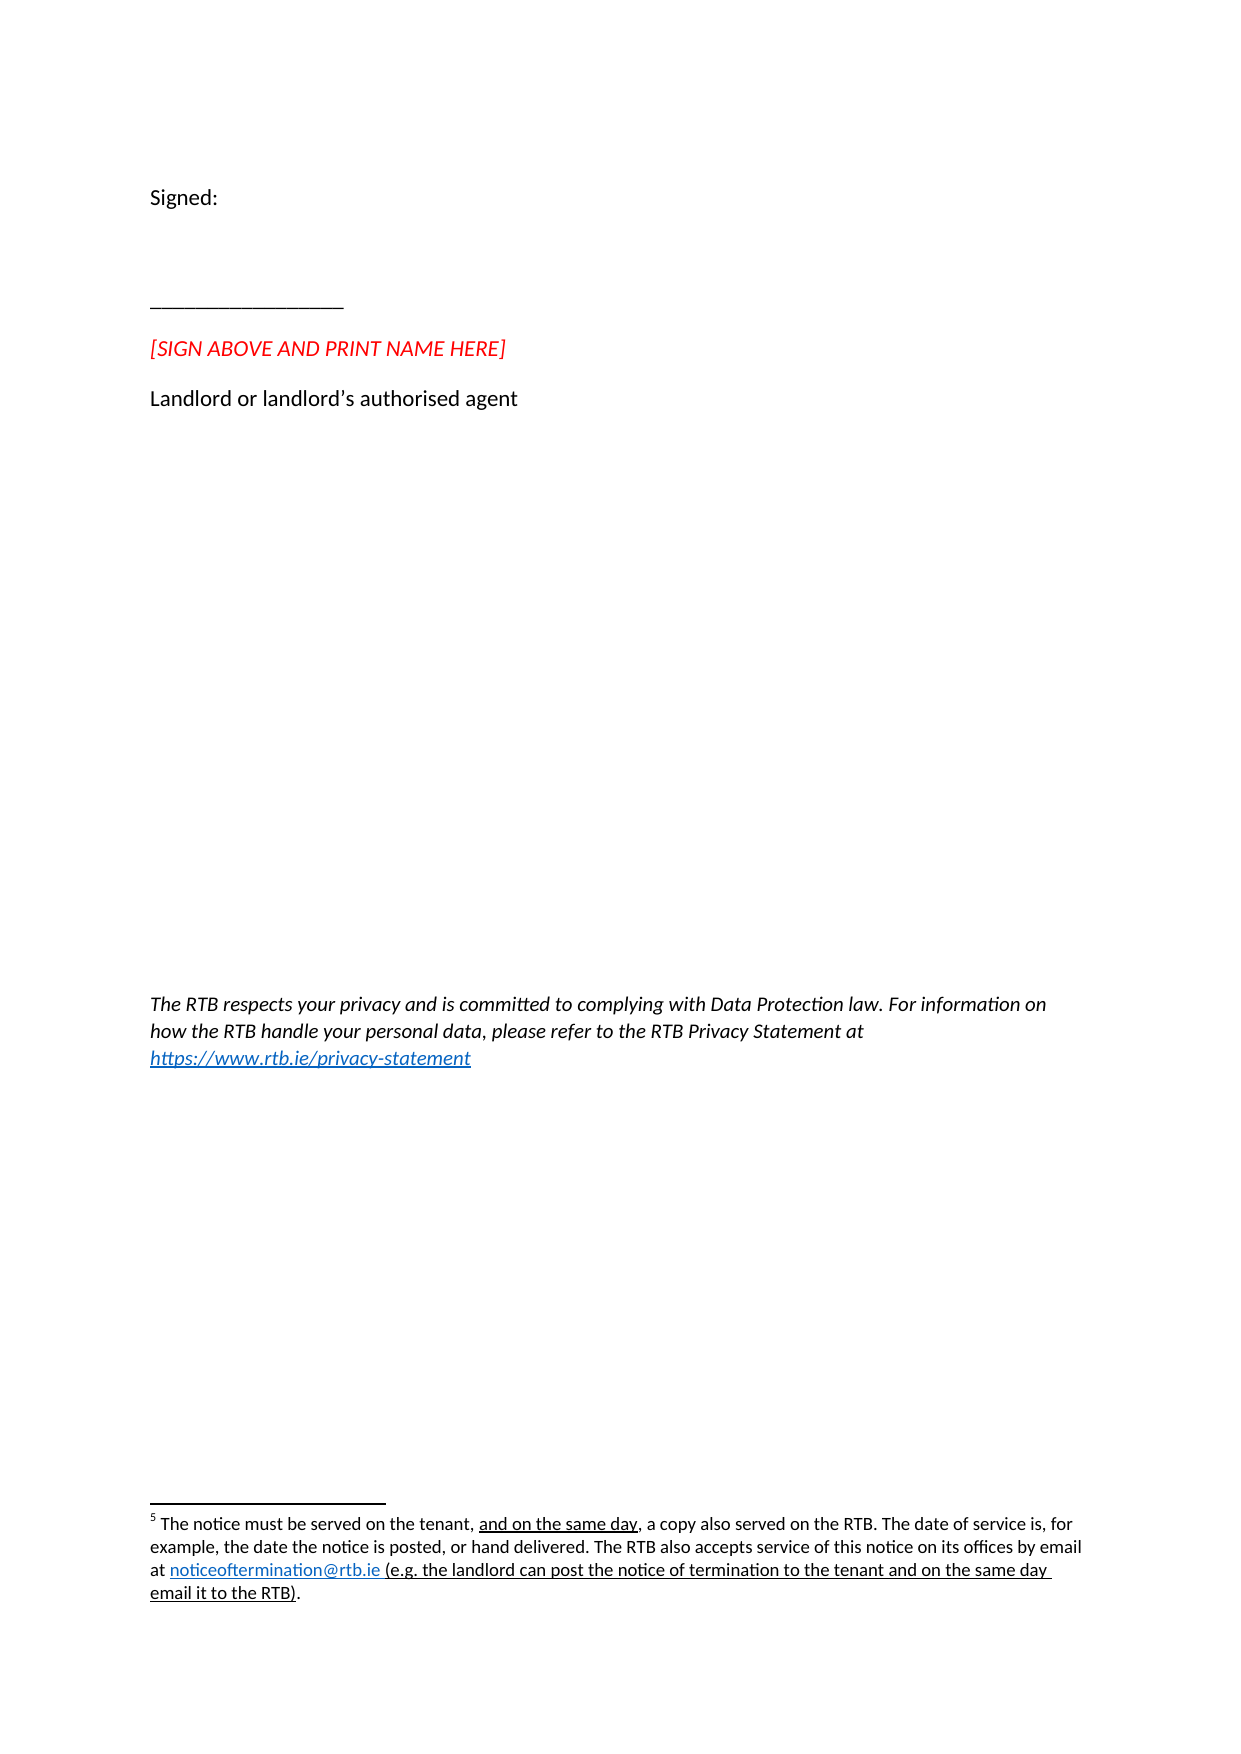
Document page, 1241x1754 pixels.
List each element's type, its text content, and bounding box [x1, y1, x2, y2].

text Landlord or landlord’s authorised agent [150, 384, 1090, 412]
text [SIGN ABOVE AND PRINT NAME HERE] [150, 334, 1090, 362]
text _________________ [150, 284, 1090, 312]
text The RTB respects your privacy and is committed to complying with Data Protection law. For information on how the RTB handle your personal data, please refer to the RTB Privacy Statement at https://www.rtb.ie/privacy-statement [150, 991, 1090, 1070]
text Signed: [150, 150, 1090, 212]
